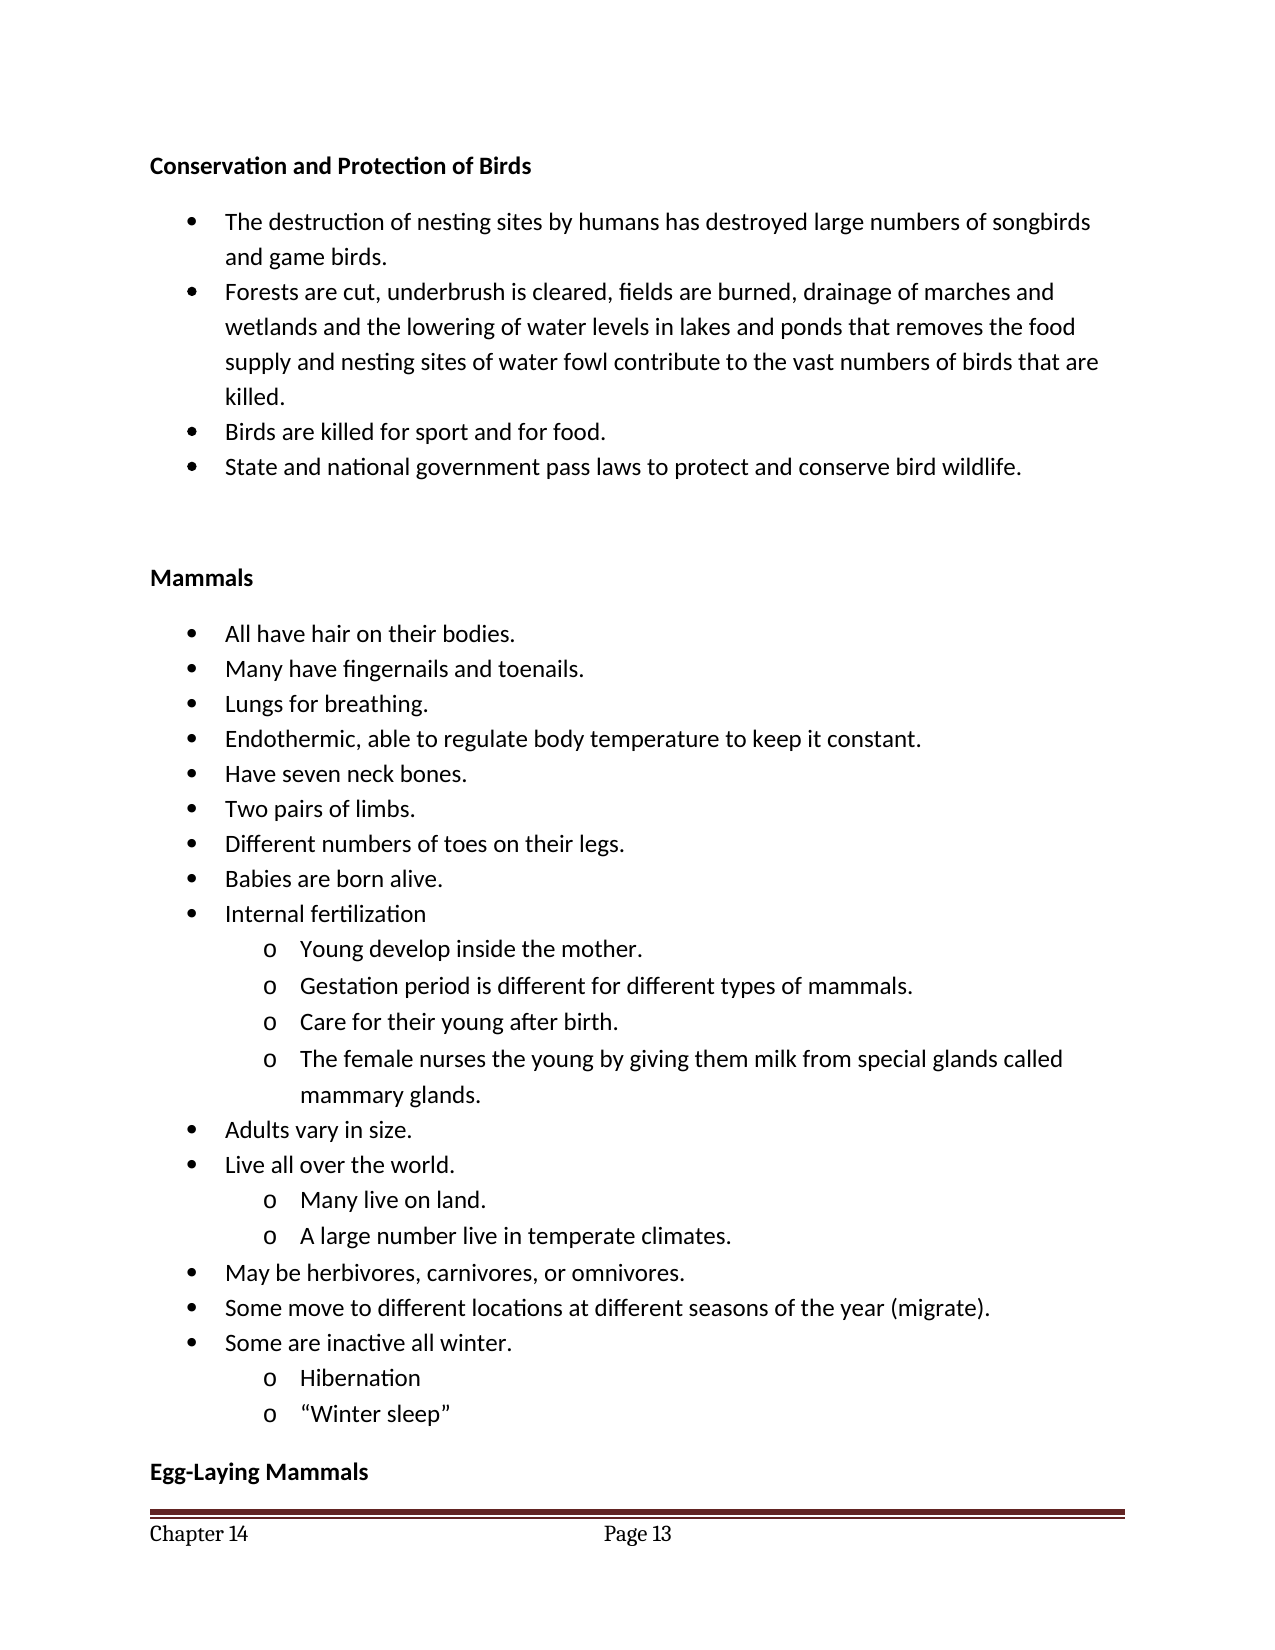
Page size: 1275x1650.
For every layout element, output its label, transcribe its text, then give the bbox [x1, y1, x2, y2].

list Hibernation [262, 1362, 1125, 1394]
list State and national government pass laws to protect and conserve bird wildlife. [187, 451, 1125, 481]
list Many have fingernails and toenails. [187, 653, 1125, 684]
list Have seven neck bones. [187, 758, 1125, 789]
list May be herbivores, carnivores, or omnivores. [187, 1257, 1125, 1287]
list Birds are killed for sport and for food. [187, 416, 1125, 446]
list Many live on land. [262, 1184, 1125, 1216]
list Care for their young after birth. [262, 1006, 1125, 1038]
list Two pairs of limbs. [187, 793, 1125, 824]
list Internal fertilization [187, 898, 1125, 929]
list Gestation period is different for different types of mammals. [262, 970, 1125, 1002]
list Babies are born alive. [187, 863, 1125, 894]
list Adults vary in size. [187, 1114, 1125, 1144]
list Young develop inside the mother. [262, 933, 1125, 965]
list Lungs for breathing. [187, 688, 1125, 719]
list Live all over the world. [187, 1149, 1125, 1179]
text Conservation and Protection of Birds [150, 150, 1125, 181]
list “Winter sleep” [262, 1398, 1125, 1430]
list Some move to different locations at different seasons of the year (migrate). [187, 1292, 1125, 1322]
list The destruction of nesting sites by humans has destroyed large numbers of songbirds and game birds. [187, 206, 1125, 271]
list Different numbers of toes on their legs. [187, 828, 1125, 859]
list Some are inactive all winter. [187, 1327, 1125, 1357]
list Forests are cut, underbrush is cleared, fields are burned, drainage of marches and wetlands and the lowering of water levels in lakes and ponds that removes the food supply and nesting sites of water fowl contribute to the vast numbers of birds that are killed. [187, 276, 1125, 411]
text Egg-Laying Mammals [150, 1456, 1125, 1486]
text Mammals [150, 562, 1125, 593]
list The female nurses the young by giving them milk from special glands called mammary glands. [262, 1043, 1125, 1109]
list All have hair on their bodies. [187, 618, 1125, 649]
list A large number live in temperate climates. [262, 1220, 1125, 1252]
list Endothermic, able to regulate body temperature to keep it constant. [187, 723, 1125, 754]
